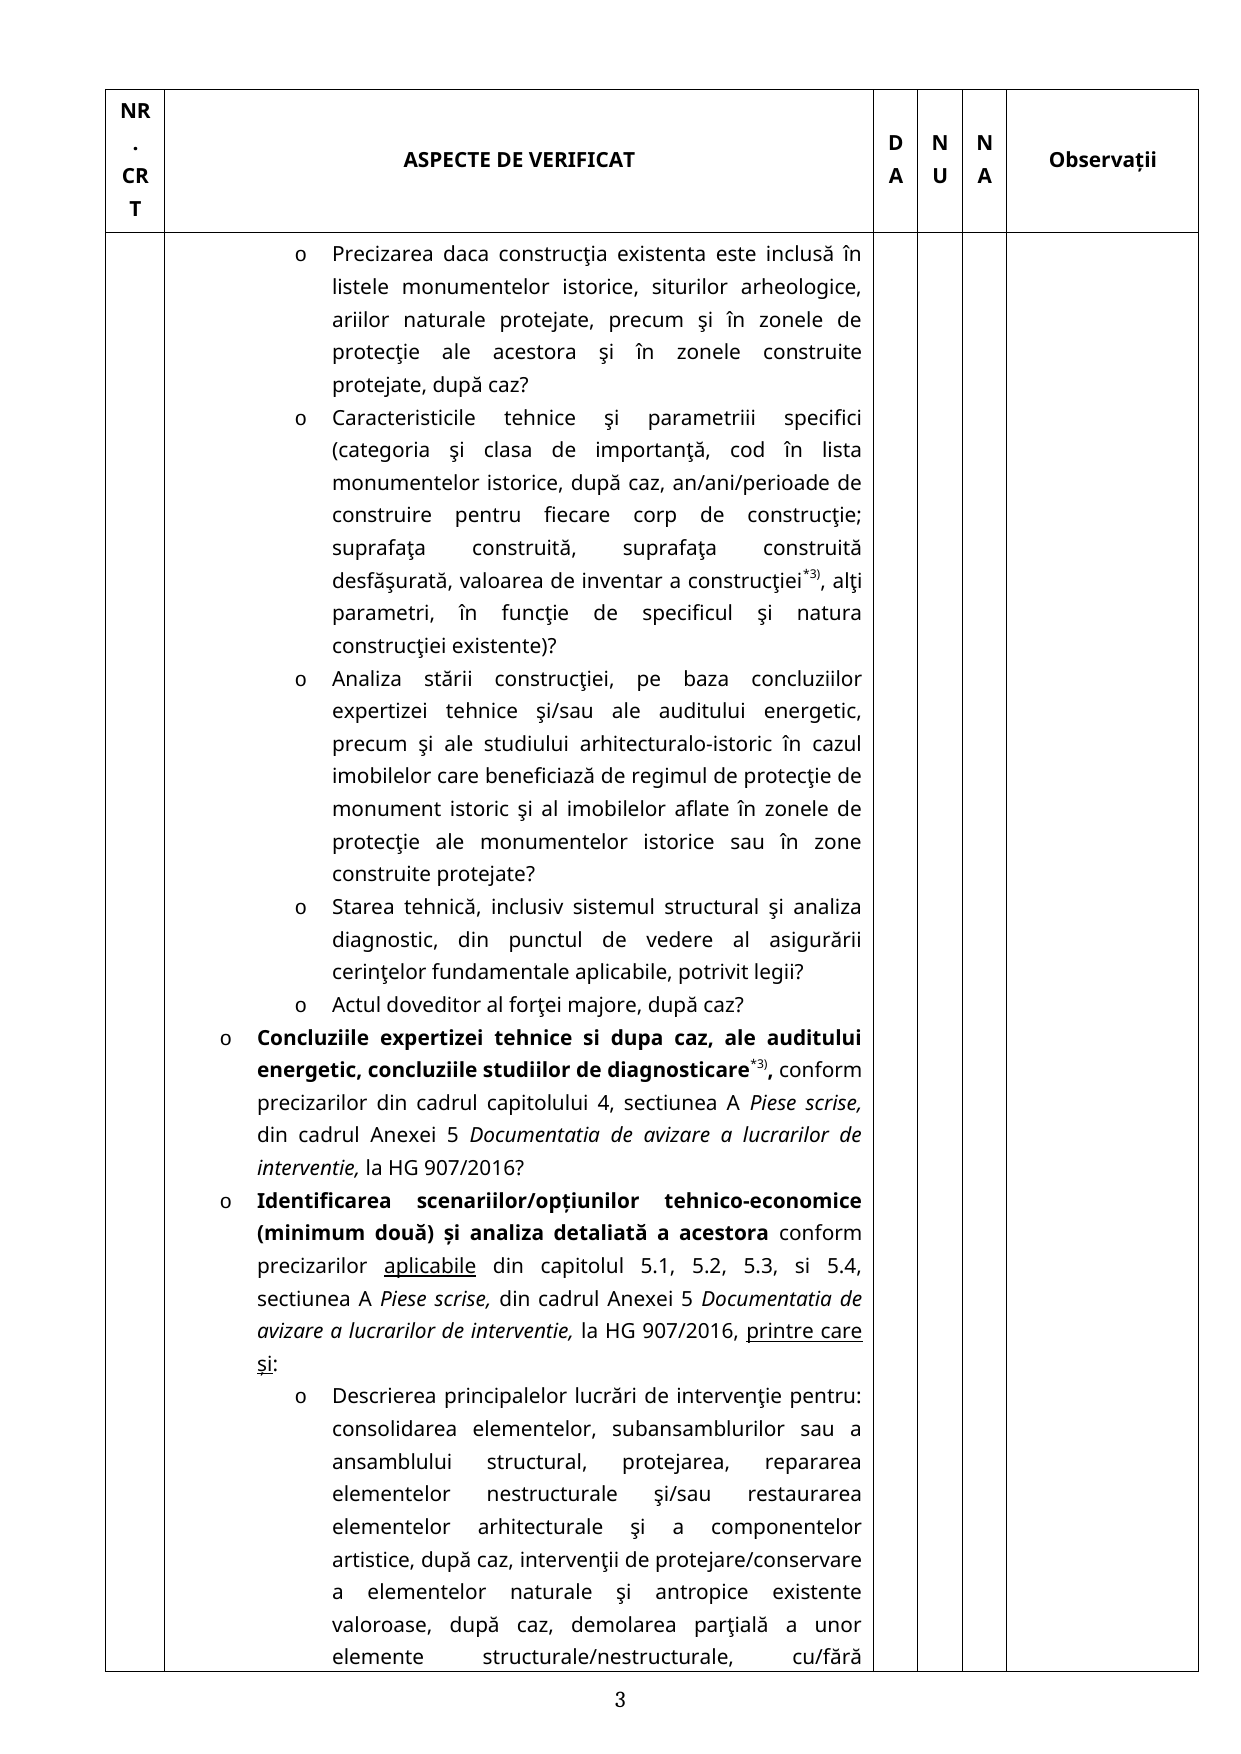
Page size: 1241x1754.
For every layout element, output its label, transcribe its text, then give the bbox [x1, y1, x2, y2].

table_cell [874, 233, 917, 1671]
table_header NA [963, 90, 1006, 232]
table_header NR. CRT [106, 90, 164, 232]
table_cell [165, 233, 873, 1671]
table_header NU [918, 90, 962, 232]
table_cell [1007, 233, 1198, 1671]
table_cell [963, 233, 1006, 1671]
table_header Observaţii [1007, 90, 1198, 232]
table_cell [106, 233, 164, 1671]
table_header DA [874, 90, 917, 232]
table_cell [918, 233, 962, 1671]
table_header ASPECTE DE VERIFICAT [165, 90, 873, 232]
